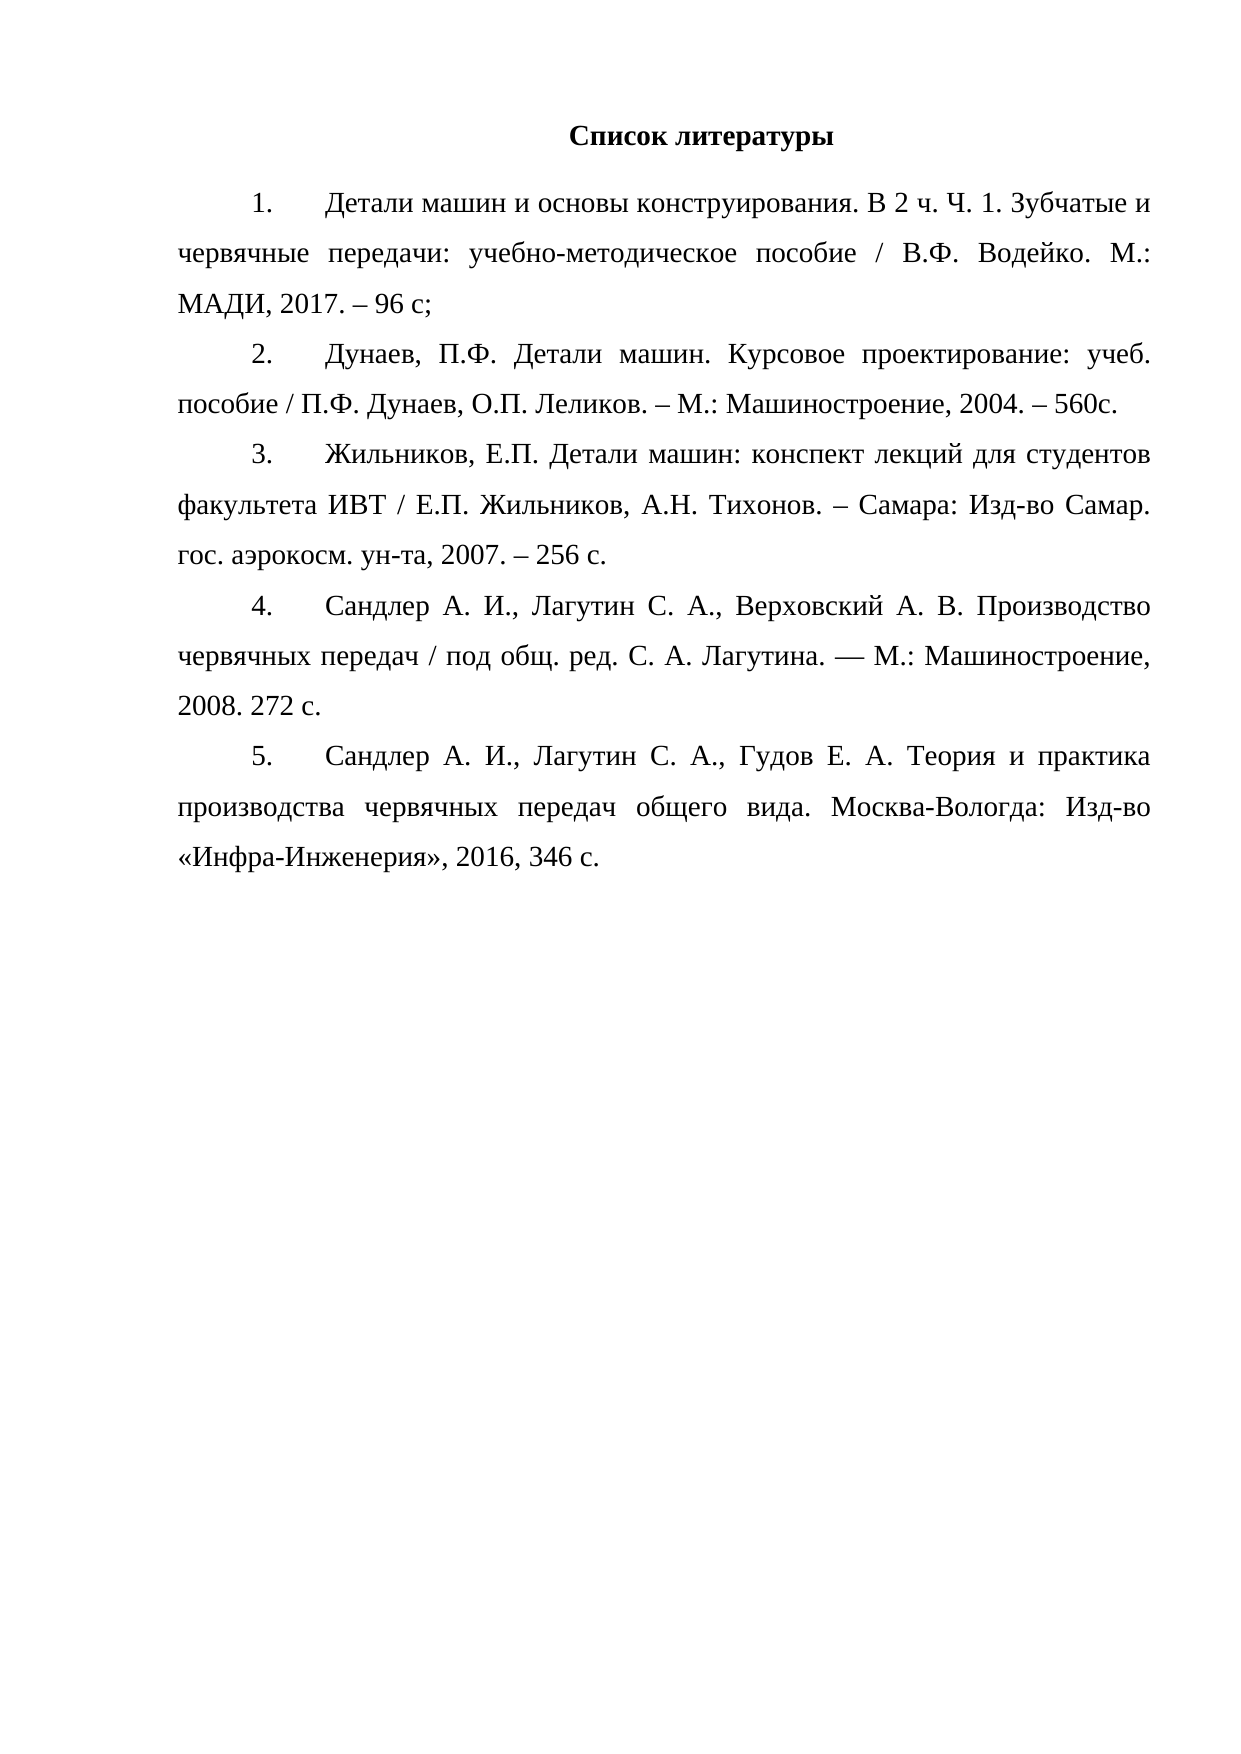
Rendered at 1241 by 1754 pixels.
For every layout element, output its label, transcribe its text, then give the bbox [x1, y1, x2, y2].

list Сандлер А. И., Лагутин С. А., Верховский А. В. Производство червячных передач / под общ. ред. С. А. Лагутина. — М.: Машиностроение, 2008. 272 с. [177, 588, 1152, 722]
list Детали машин и основы конструирования. В 2 ч. Ч. 1. Зубчатые и червячные передачи: учебно-методическое пособие / В.Ф. Водейко. М.: МАДИ, 2017. – 96 с; [177, 185, 1152, 319]
list Жильников, Е.П. Детали машин: конспект лекций для студентов факультета ИВТ / Е.П. Жильников, А.Н. Тихонов. – Самара: Изд-во Самар. гос. аэрокосм. ун-та, 2007. – 256 с. [177, 437, 1152, 571]
list Дунаев, П.Ф. Детали машин. Курсовое проектирование: учеб. пособие / П.Ф. Дунаев, О.П. Леликов. – М.: Машиностроение, 2004. – 560с. [177, 336, 1152, 420]
text Список литературы [177, 118, 1152, 152]
list Сандлер А. И., Лагутин С. А., Гудов Е. А. Теория и практика производства червячных передач общего вида. Москва-Вологда: Изд-во «Инфра-Инженерия», 2016, 346 с. [177, 738, 1152, 873]
